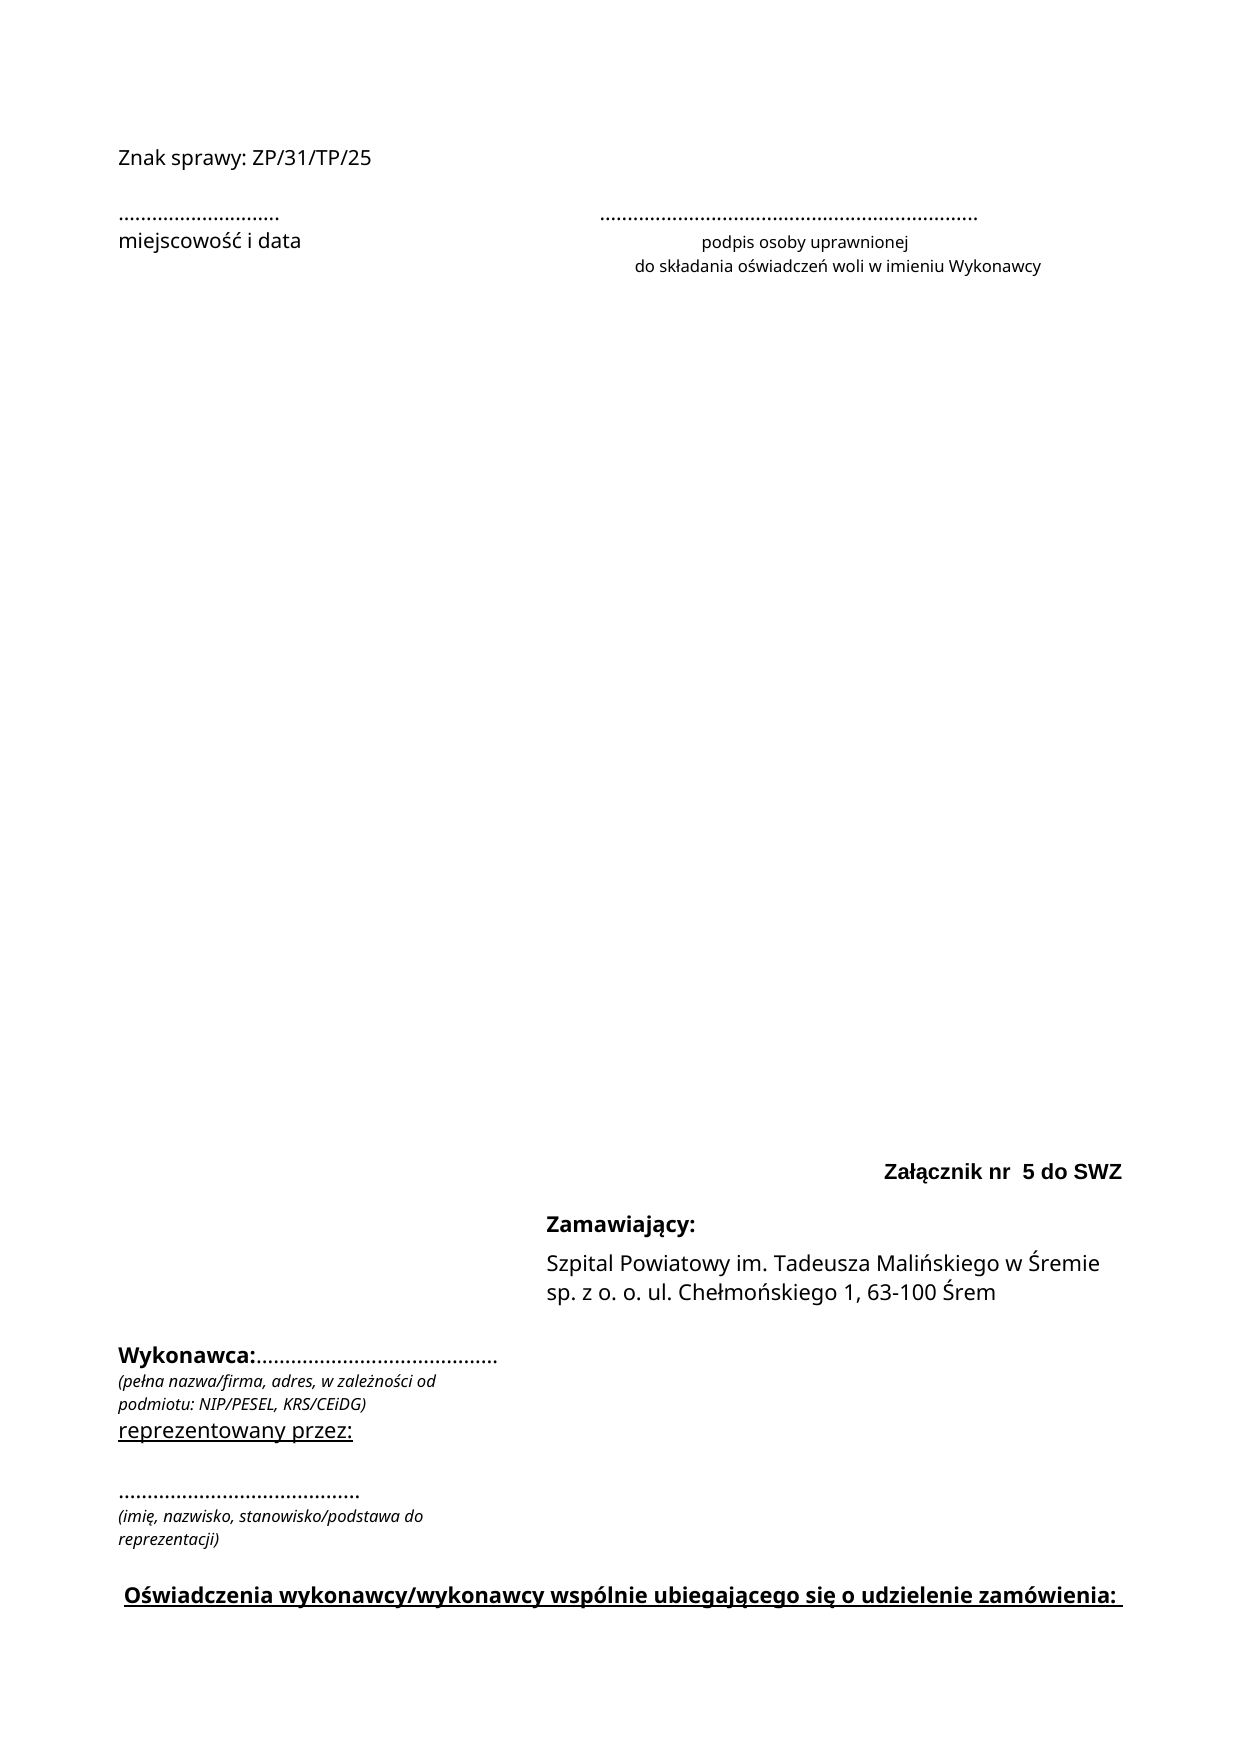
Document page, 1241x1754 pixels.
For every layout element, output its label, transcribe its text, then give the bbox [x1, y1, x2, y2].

text do składania oświadczeń woli w imieniu Wykonawcy [118, 255, 1122, 277]
text Wykonawca:…………………………………… [118, 1340, 1122, 1370]
text …………………………………… [118, 1475, 502, 1505]
text miejscowość i data podpis osoby uprawnionej [118, 226, 1122, 255]
text ............................. .................................................................... [118, 198, 1122, 226]
text (imię, nazwisko, stanowisko/podstawa do reprezentacji) [118, 1505, 502, 1550]
text Załącznik nr 5 do SWZ [118, 1159, 1122, 1184]
text reprezentowany przez: [118, 1415, 1122, 1445]
text Szpital Powiatowy im. Tadeusza Malińskiego w Śremie sp. z o. o. ul. Chełmońskiego 1, 63-100 Śrem [546, 1247, 1122, 1307]
text Oświadczenia wykonawcy/wykonawcy wspólnie ubiegającego się o udzielenie zamówienia: [118, 1580, 1122, 1610]
text (pełna nazwa/firma, adres, w zależności od podmiotu: NIP/PESEL, KRS/CEiDG) [118, 1370, 502, 1415]
text Zamawiający: [546, 1209, 1122, 1239]
